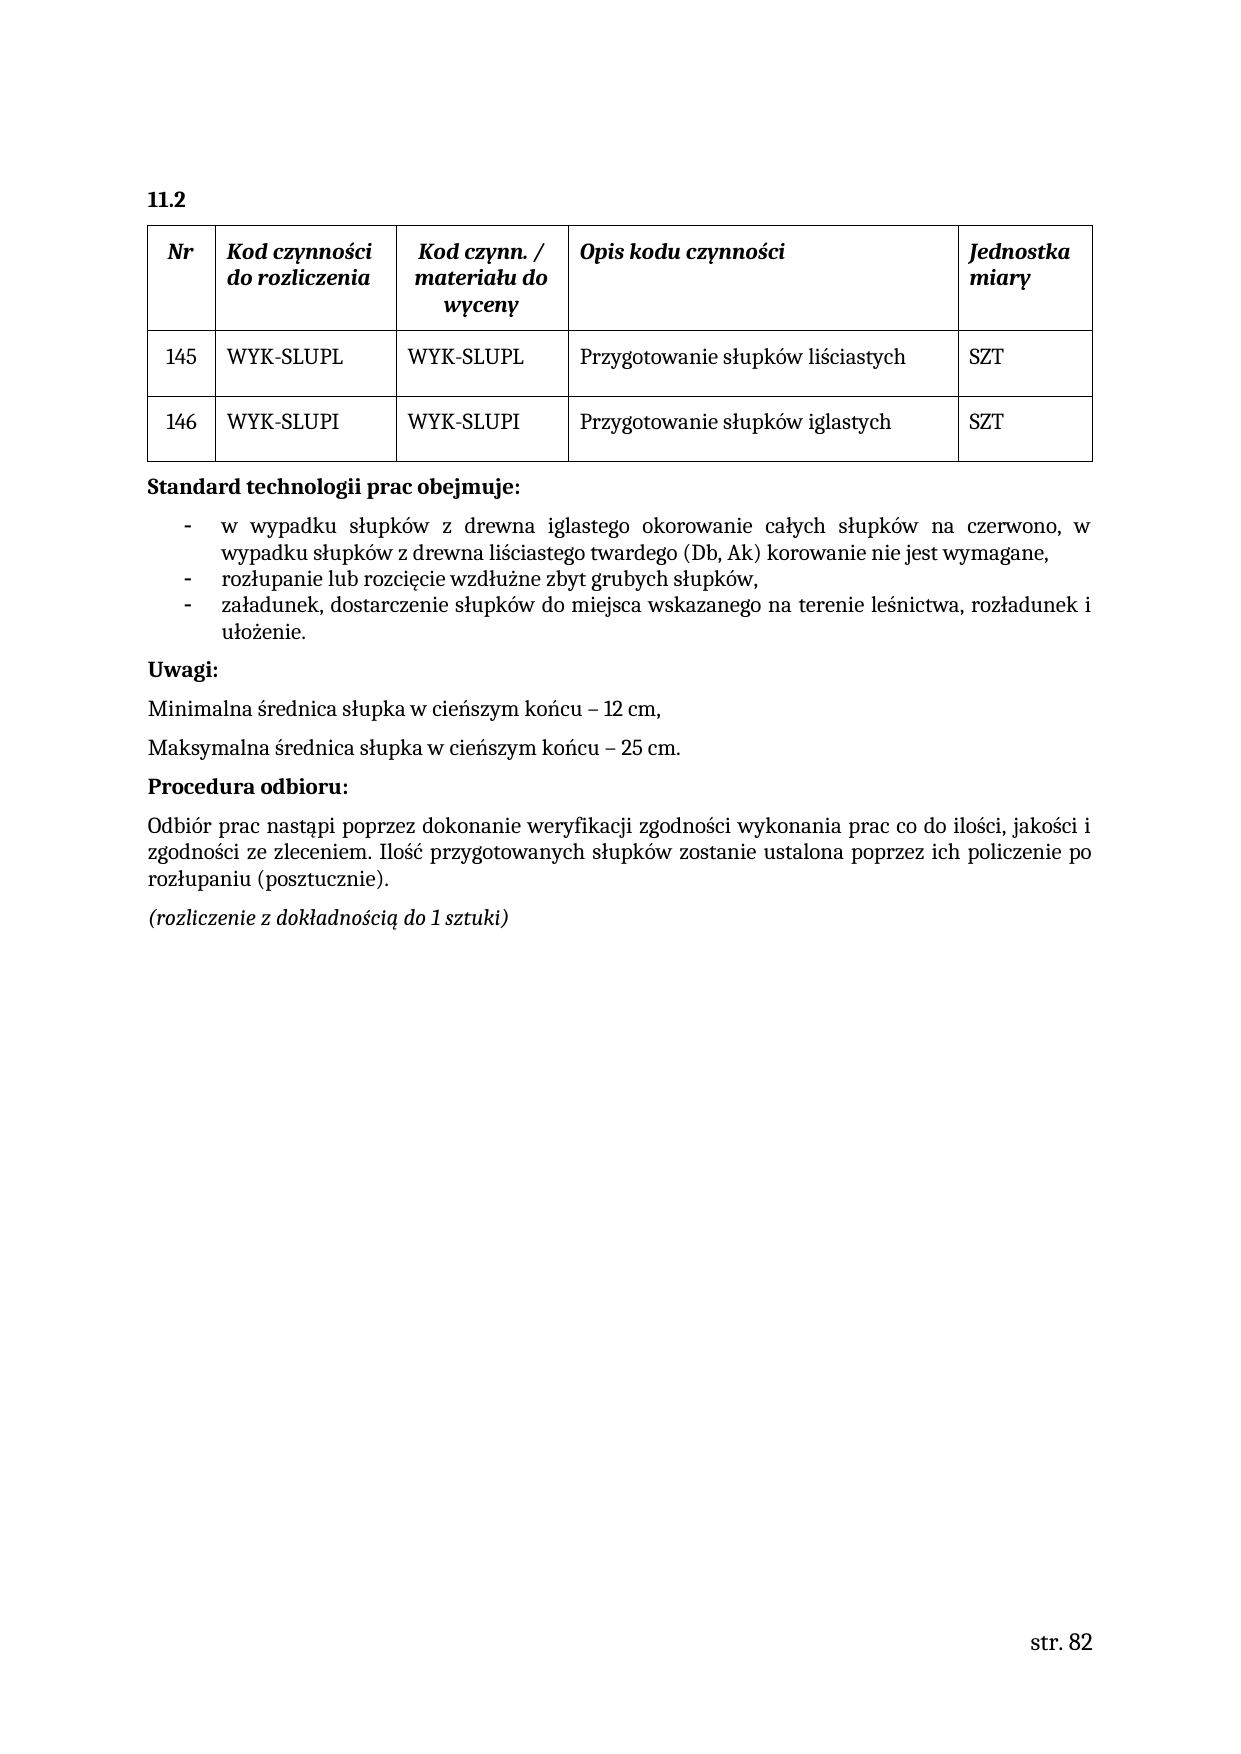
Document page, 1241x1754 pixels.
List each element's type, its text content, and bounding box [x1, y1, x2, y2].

text Uwagi: [148, 657, 1093, 684]
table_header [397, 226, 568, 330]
text Odbiór prac nastąpi poprzez dokonanie weryfikacji zgodności wykonania prac co do ilości, jakości i zgodności ze zleceniem. Ilość przygotowanych słupków zostanie ustalona poprzez ich policzenie po rozłupaniu (posztucznie). [148, 813, 1093, 892]
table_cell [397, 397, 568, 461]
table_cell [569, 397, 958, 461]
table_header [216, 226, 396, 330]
list rozłupanie lub rozcięcie wzdłużne zbyt grubych słupków, [184, 566, 1093, 592]
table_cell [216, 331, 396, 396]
text Maksymalna średnica słupka w cieńszym końcu – 25 cm. [148, 735, 1093, 761]
list w wypadku słupków z drewna iglastego okorowanie całych słupków na czerwono, w wypadku słupków z drewna liściastego twardego (Db, Ak) korowanie nie jest wymagane, [184, 513, 1093, 566]
text Procedura odbioru: [148, 774, 1093, 800]
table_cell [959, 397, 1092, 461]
text Standard technologii prac obejmuje: [148, 474, 1093, 501]
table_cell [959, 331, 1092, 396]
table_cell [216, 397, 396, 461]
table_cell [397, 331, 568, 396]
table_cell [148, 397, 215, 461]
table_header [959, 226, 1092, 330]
list załadunek, dostarczenie słupków do miejsca wskazanego na terenie leśnictwa, rozładunek i ułożenie. [184, 592, 1093, 645]
text Minimalna średnica słupka w cieńszym końcu – 12 cm, [148, 696, 1093, 722]
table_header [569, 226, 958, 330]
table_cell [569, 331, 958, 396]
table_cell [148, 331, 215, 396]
text (rozliczenie z dokładnością do 1 sztuki) [148, 904, 1093, 931]
text 11.2 [148, 186, 1093, 213]
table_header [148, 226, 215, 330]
